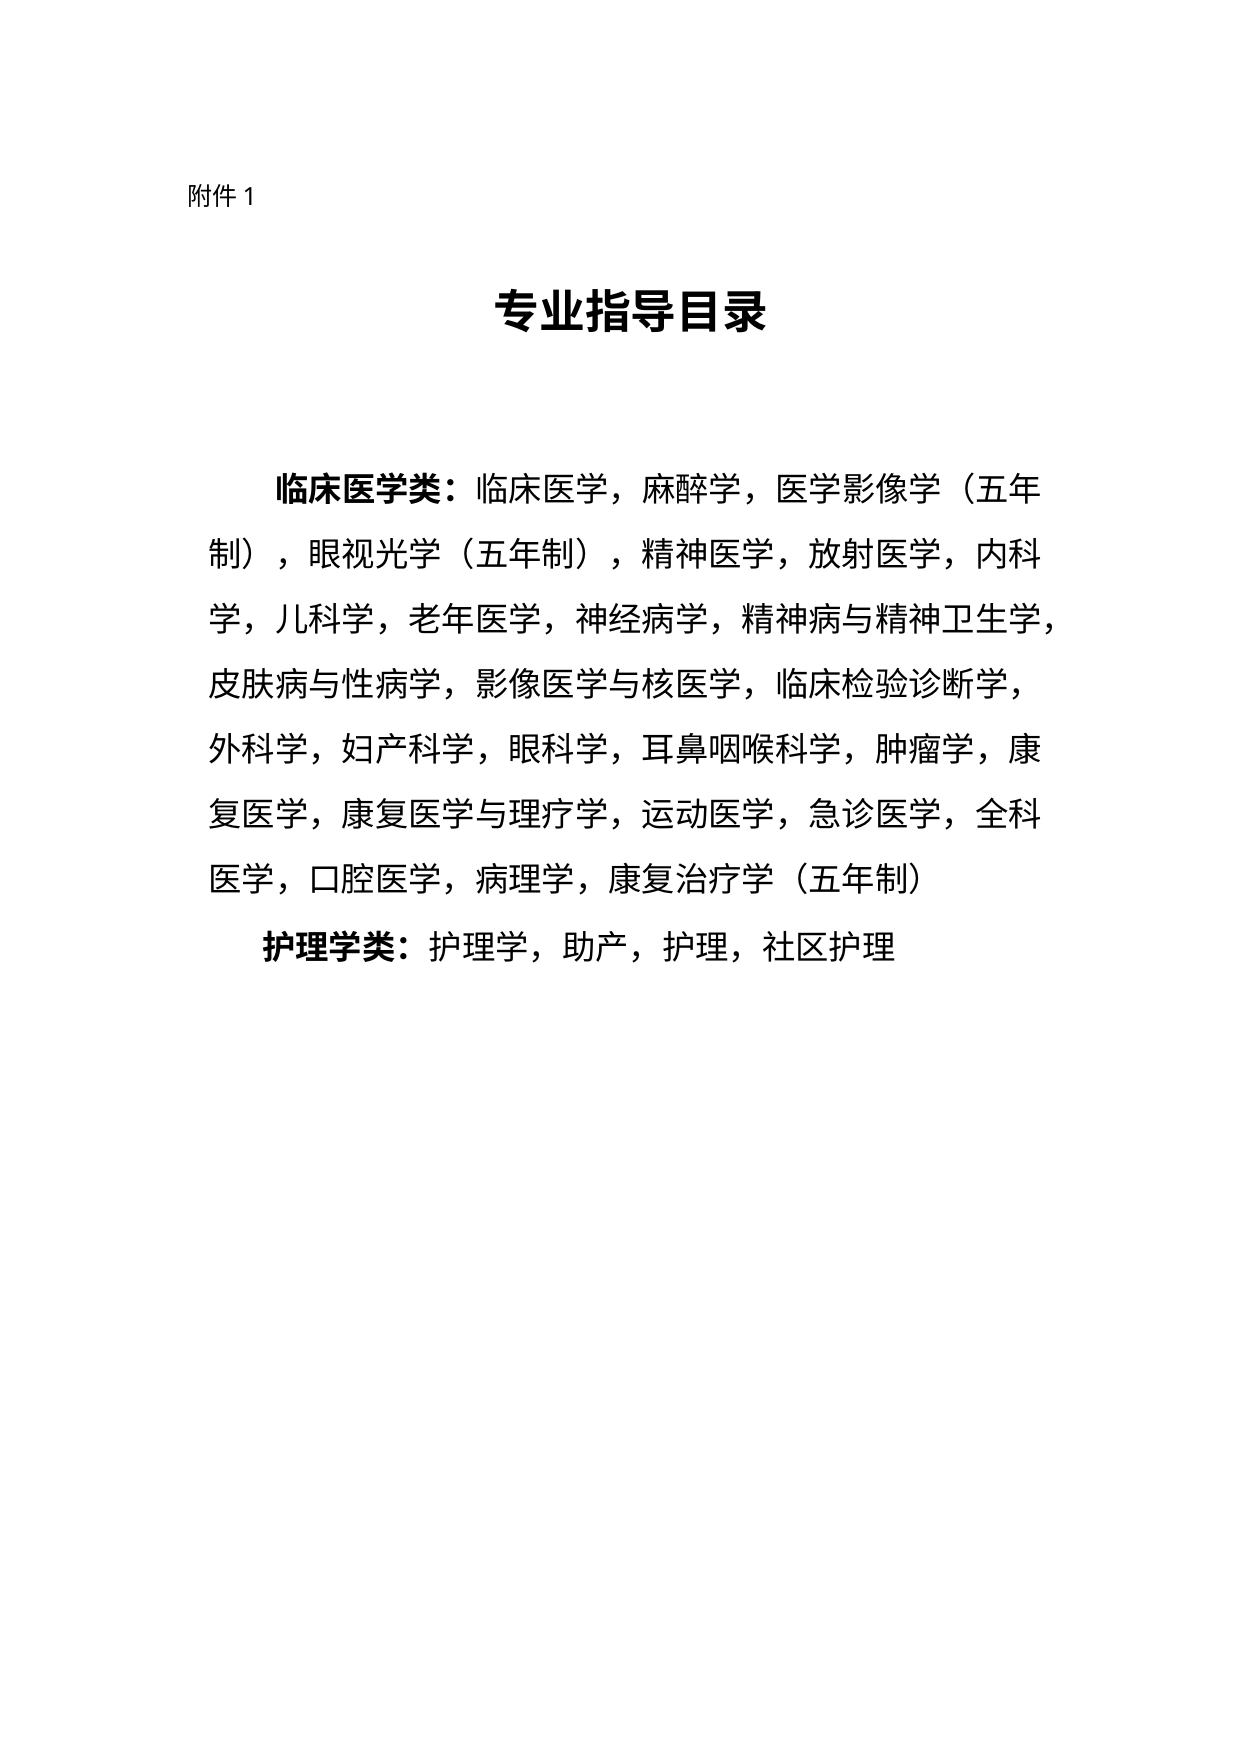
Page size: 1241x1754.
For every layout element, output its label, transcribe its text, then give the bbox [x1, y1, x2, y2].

text 临床医学类：临床医学，麻醉学，医学影像学（五年制），眼视光学（五年制），精神医学，放射医学，内科学，儿科学，老年医学，神经病学，精神病与精神卫生学，皮肤病与性病学，影像医学与核医学，临床检验诊断学，外科学，妇产科学，眼科学，耳鼻咽喉科学，肿瘤学，康复医学，康复医学与理疗学，运动医学，急诊医学，全科医学，口腔医学，病理学，康复治疗学（五年制） [208, 454, 1053, 909]
text 专业指导目录 [208, 259, 1053, 357]
text 护理学类：护理学，助产，护理，社区护理 [187, 909, 1053, 972]
text 附件1 [187, 162, 1053, 227]
